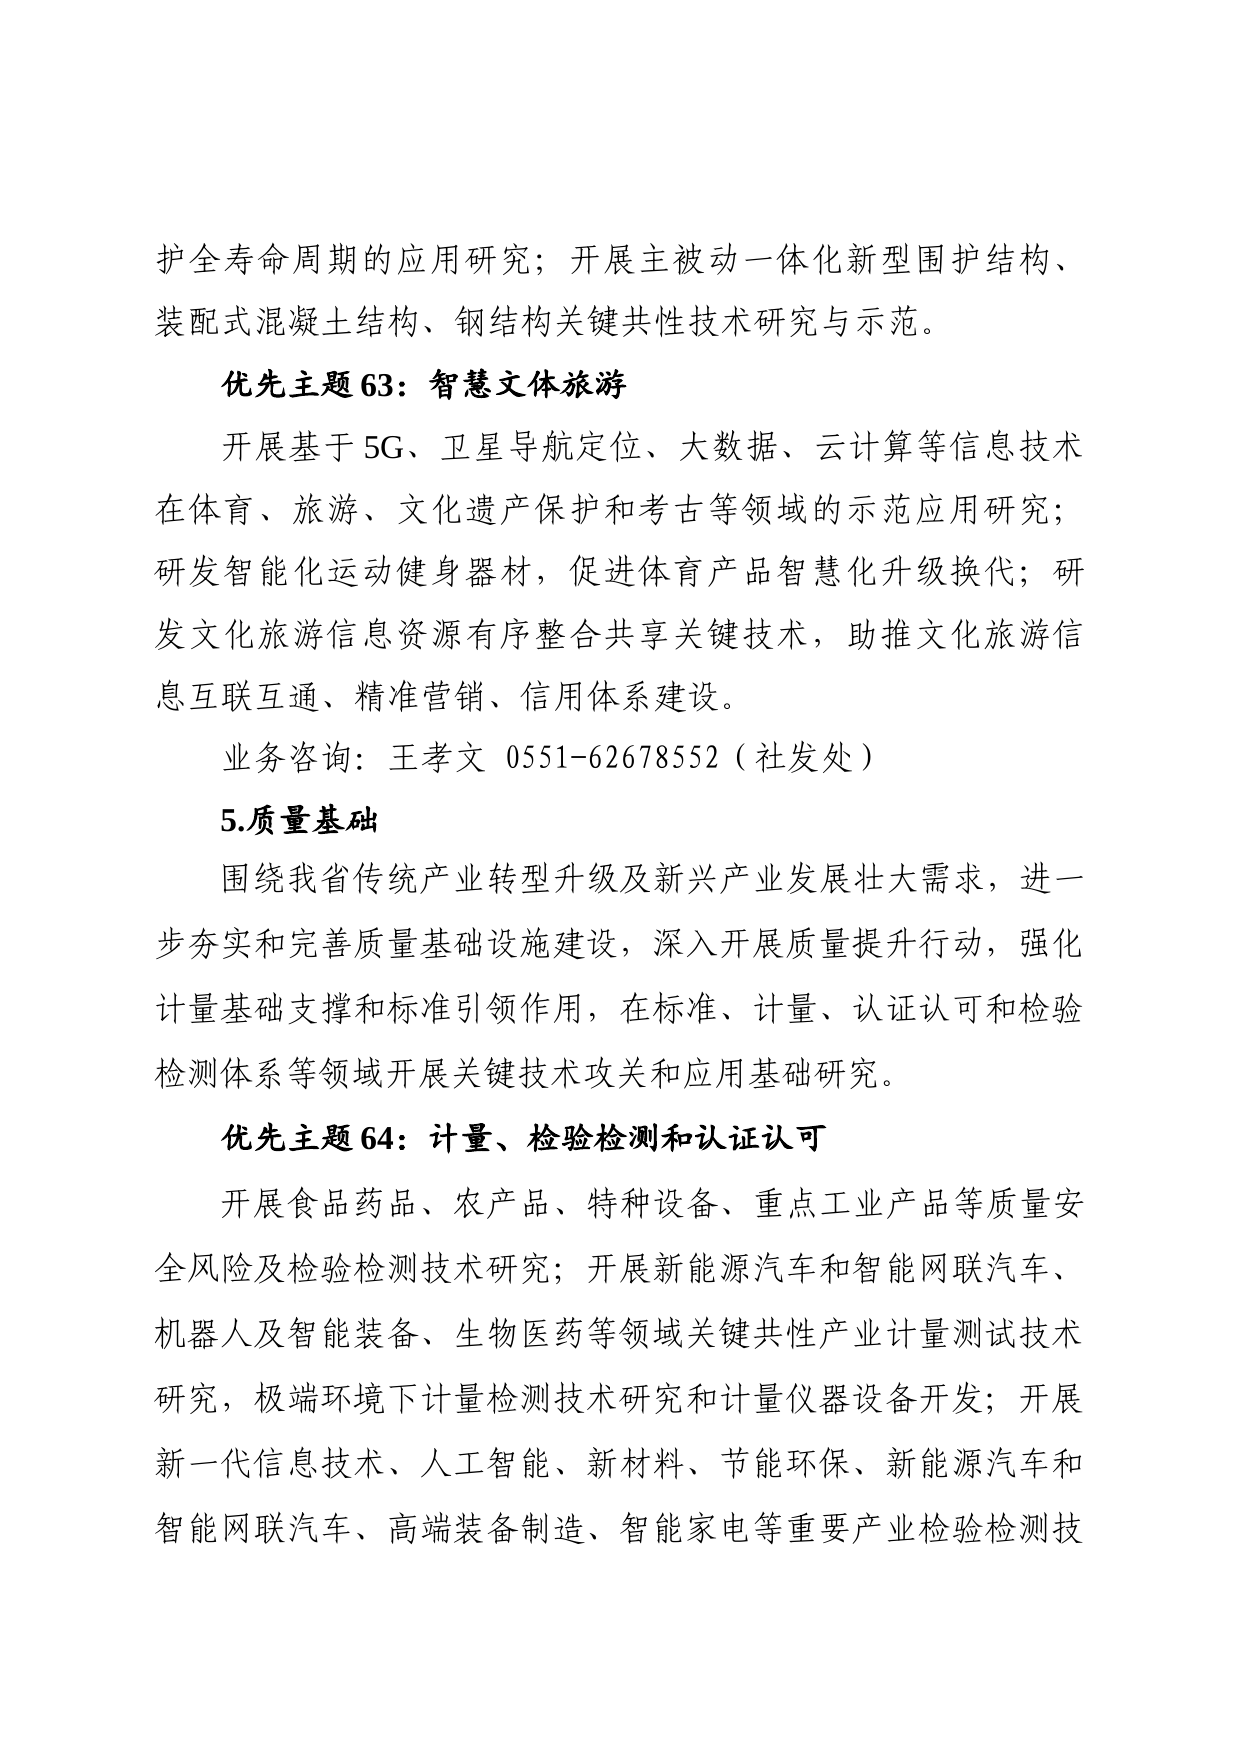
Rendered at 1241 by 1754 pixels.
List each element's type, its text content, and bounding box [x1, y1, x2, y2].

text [153, 221, 1087, 346]
text 业务咨询：王孝文 0551-62678552（社发处） [153, 721, 1087, 781]
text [153, 1169, 1087, 1559]
text 围绕我省传统产业转型升级及新兴产业发展壮大需求，进一步夯实和完善质量基础设施建设，深入开展质量提升行动，强化计量基础支撑和标准引领作用，在标准、计量、认证认可和检验检测体系等领域开展关键技术攻关和应用基础研究。 [153, 844, 1087, 1104]
text 优先主题63：智慧文体旅游 [153, 346, 1087, 408]
text 5.质量基础 [153, 781, 1087, 844]
text 优先主题64：计量、检验检测和认证认可 [153, 1104, 1087, 1169]
text 开展基于5G、卫星导航定位、大数据、云计算等信息技术在体育、旅游、文化遗产保护和考古等领域的示范应用研究；研发智能化运动健身器材，促进体育产品智慧化升级换代；研发文化旅游信息资源有序整合共享关键技术，助推文化旅游信息互联互通、精准营销、信用体系建设。 [153, 408, 1087, 721]
